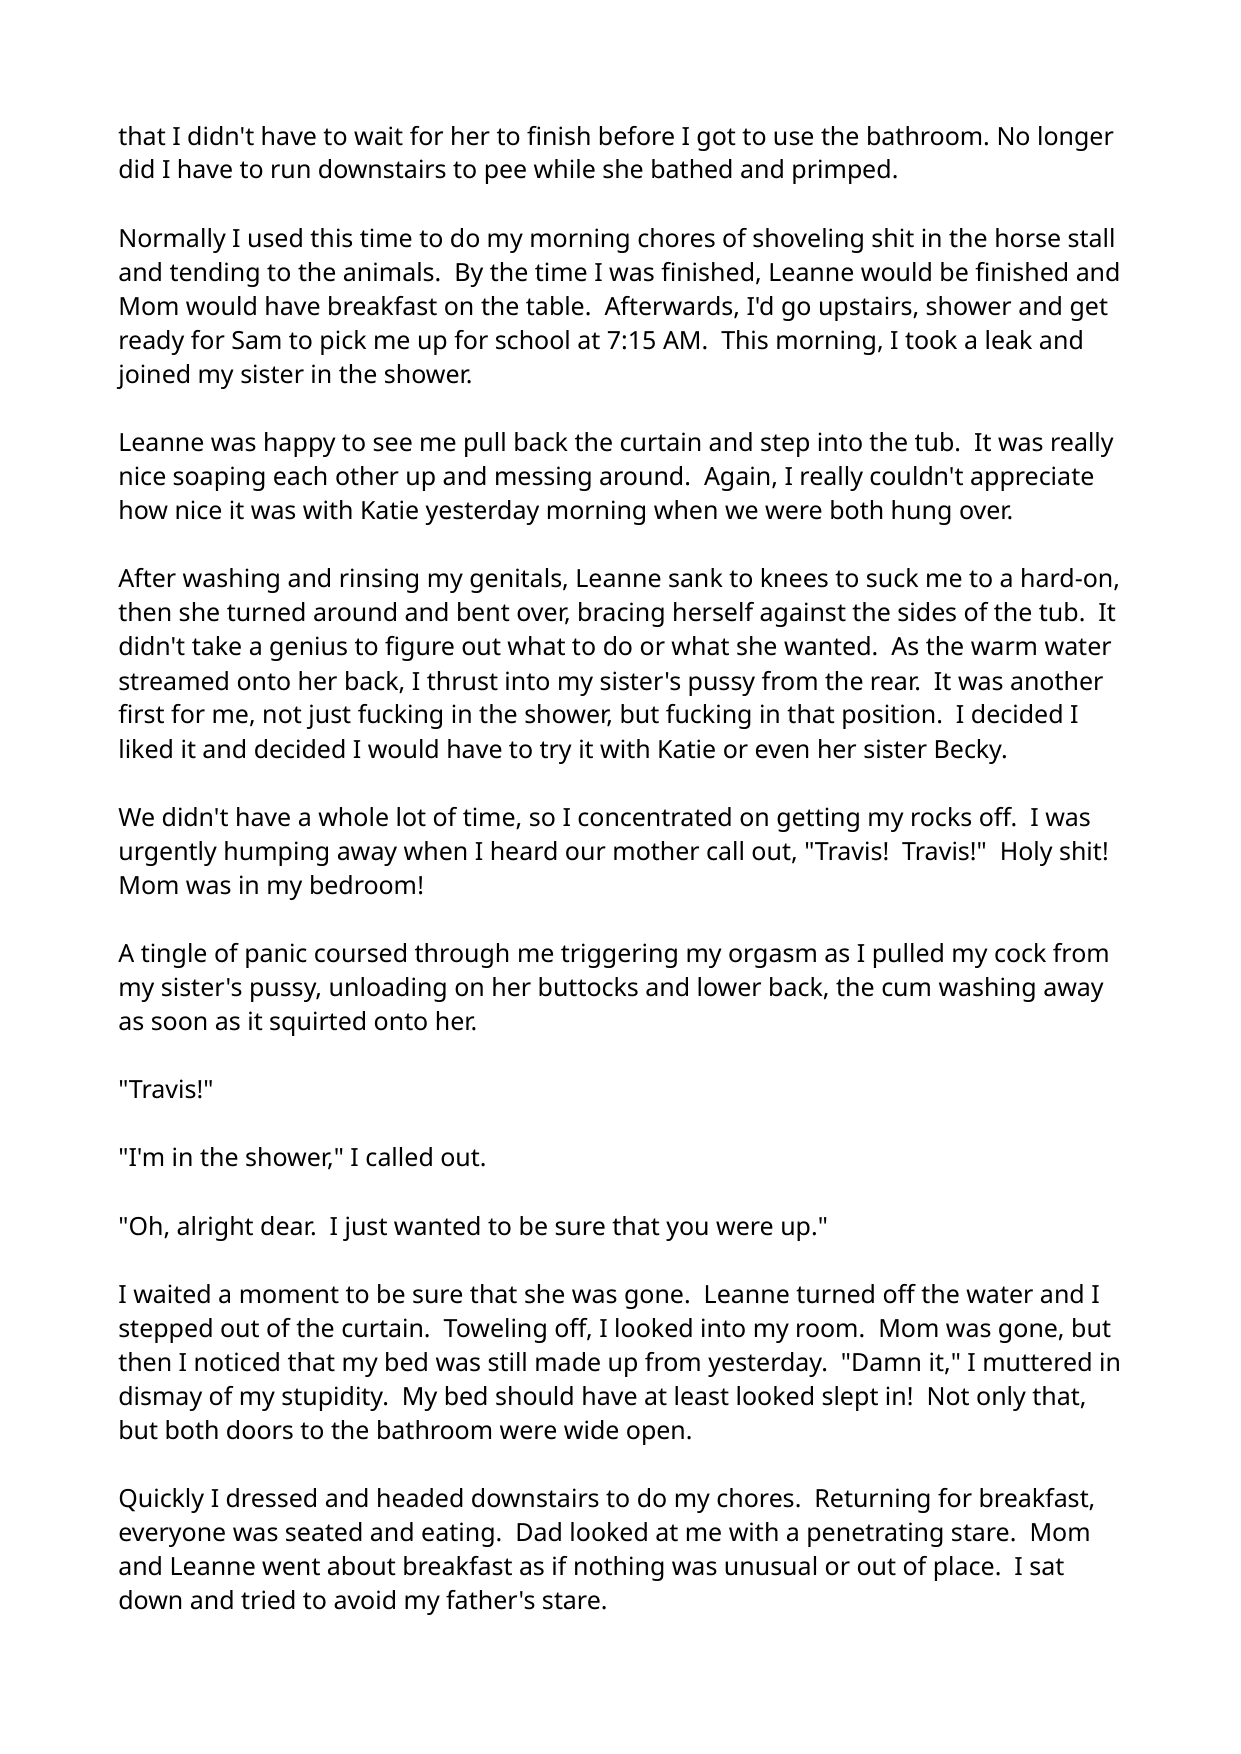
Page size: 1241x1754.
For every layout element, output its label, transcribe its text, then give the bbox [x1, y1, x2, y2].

text Quickly I dressed and headed downstairs to do my chores. Returning for breakfast, everyone was seated and eating. Dad looked at me with a penetrating stare. Mom and Leanne went about breakfast as if nothing was unusual or out of place. I sat down and tried to avoid my father's stare. [118, 1481, 1122, 1617]
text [118, 118, 1122, 186]
text I waited a moment to be sure that she was gone. Leanne turned off the water and I stepped out of the curtain. Toweling off, I looked into my room. Mom was gone, but then I noticed that my bed was still made up from yesterday. "Damn it," I muttered in dismay of my stupidity. My bed should have at least looked slept in! Not only that, but both doors to the bathroom were wide open. [118, 1276, 1122, 1447]
text We didn't have a whole lot of time, so I concentrated on getting my rocks off. I was urgently humping away when I heard our mother call out, "Travis! Travis!" Holy shit! Mom was in my bedroom! [118, 799, 1122, 902]
text "Oh, alright dear. I just wanted to be sure that you were up." [118, 1208, 1122, 1242]
text After washing and rinsing my genitals, Leanne sank to knees to suck me to a hard-on, then she turned around and bent over, bracing herself against the sides of the tub. It didn't take a genius to figure out what to do or what she wanted. As the warm water streamed onto her back, I thrust into my sister's pussy from the rear. It was another first for me, not just fucking in the shower, but fucking in that position. I decided I liked it and decided I would have to try it with Katie or even her sister Becky. [118, 561, 1122, 765]
text "I'm in the shower," I called out. [118, 1140, 1122, 1174]
text A tingle of panic coursed through me triggering my orgasm as I pulled my cock from my sister's pussy, unloading on her buttocks and lower back, the cum washing away as soon as it squirted onto her. [118, 936, 1122, 1038]
text Leanne was happy to see me pull back the curtain and step into the tub. It was really nice soaping each other up and messing around. Again, I really couldn't appreciate how nice it was with Katie yesterday morning when we were both hung over. [118, 425, 1122, 527]
text Normally I used this time to do my morning chores of shoveling shit in the horse stall and tending to the animals. By the time I was finished, Leanne would be finished and Mom would have breakfast on the table. Afterwards, I'd go upstairs, shower and get ready for Sam to pick me up for school at 7:15 AM. This morning, I took a leak and joined my sister in the shower. [118, 220, 1122, 391]
text "Travis!" [118, 1072, 1122, 1106]
